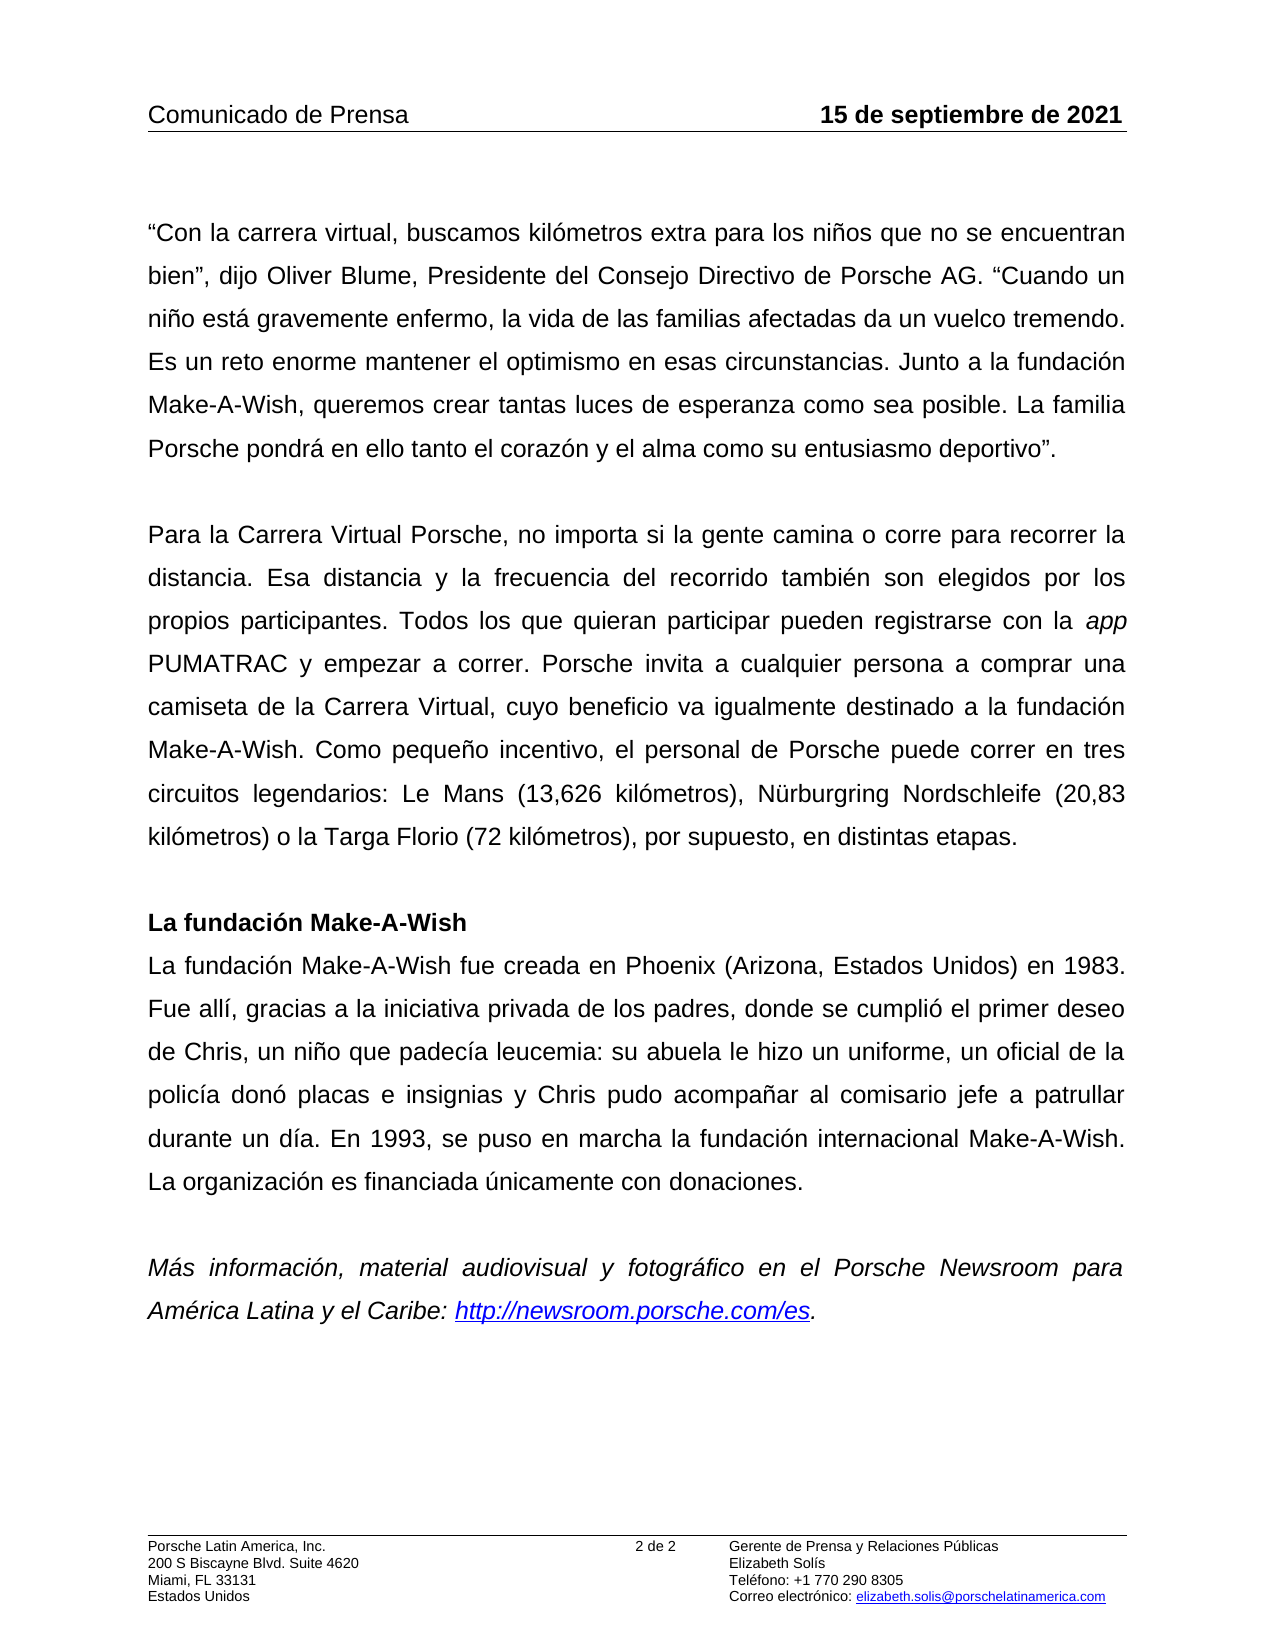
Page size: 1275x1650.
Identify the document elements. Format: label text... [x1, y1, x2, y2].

text La fundación Make-A-Wish [148, 908, 1127, 937]
text La fundación Make-A-Wish fue creada en Phoenix (Arizona, Estados Unidos) en 1983. Fue allí, gracias a la iniciativa privada de los padres, donde se cumplió el primer deseo de Chris, un niño que padecía leucemia: su abuela le hizo un uniforme, un oficial de la policía donó placas e insignias y Chris pudo acompañar al comisario jefe a patrullar durante un día. En 1993, se puso en marcha la fundación internacional Make-A-Wish. La organización es financiada únicamente con donaciones. [148, 951, 1127, 1195]
text “Con la carrera virtual, buscamos kilómetros extra para los niños que no se encuentran bien”, dijo Oliver Blume, Presidente del Consejo Directivo de Porsche AG. “Cuando un niño está gravemente enfermo, la vida de las familias afectadas da un vuelco tremendo. Es un reto enorme mantener el optimismo en esas circunstancias. Junto a la fundación Make-A-Wish, queremos crear tantas luces de esperanza como sea posible. La familia Porsche pondrá en ello tanto el corazón y el alma como su entusiasmo deportivo”. [148, 218, 1127, 462]
text Para la Carrera Virtual Porsche, no importa si la gente camina o corre para recorrer la distancia. Esa distancia y la frecuencia del recorrido también son elegidos por los propios participantes. Todos los que quieran participar pueden registrarse con la app PUMATRAC y empezar a correr. Porsche invita a cualquier persona a comprar una camiseta de la Carrera Virtual, cuyo beneficio va igualmente destinado a la fundación Make-A-Wish. Como pequeño incentivo, el personal de Porsche puede correr en tres circuitos legendarios: Le Mans (13,626 kilómetros), Nürburgring Nordschleife (20,83 kilómetros) o la Targa Florio (72 kilómetros), por supuesto, en distintas etapas. [148, 520, 1127, 850]
text Más información, material audiovisual y fotográfico en el Porsche Newsroom para América Latina y el Caribe: http://newsroom.porsche.com/es. [148, 1253, 1127, 1325]
